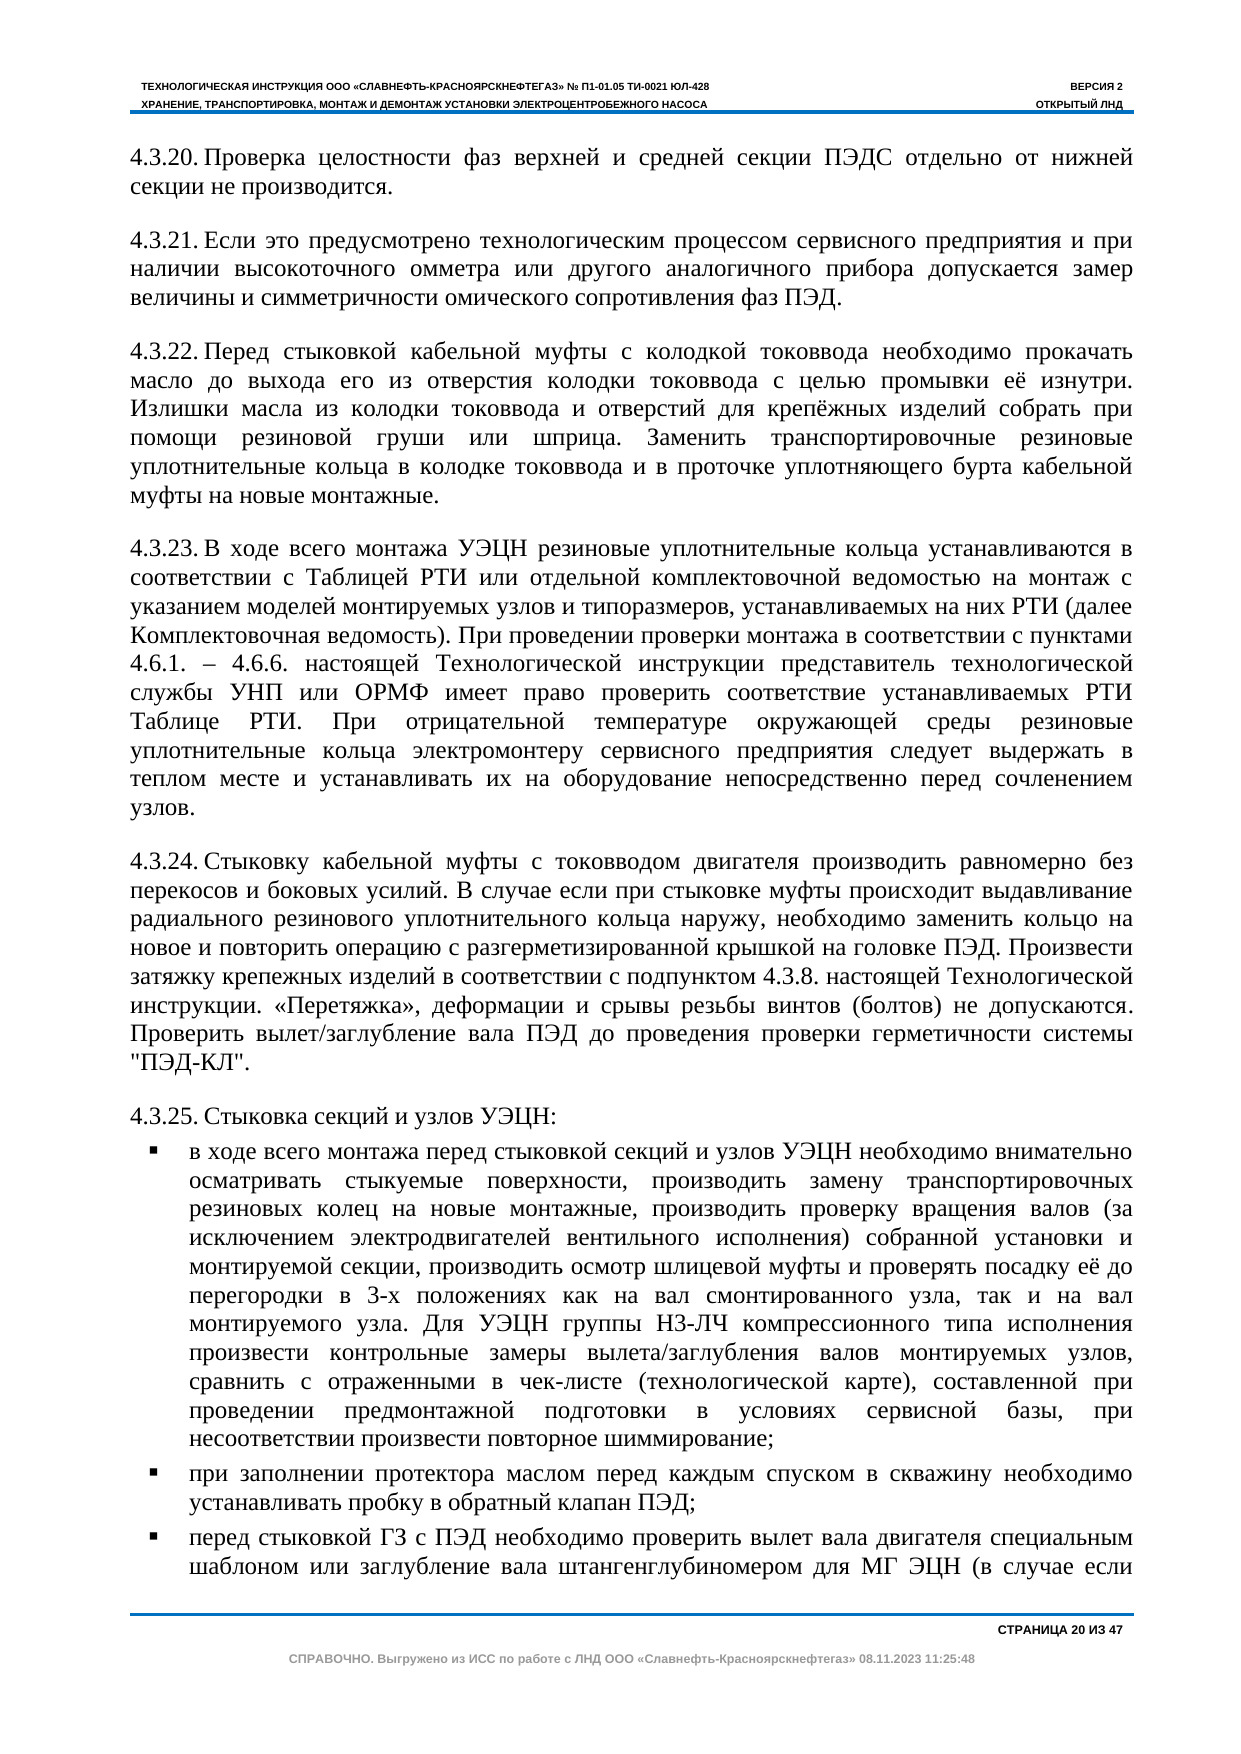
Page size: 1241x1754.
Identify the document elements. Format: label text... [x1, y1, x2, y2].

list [148, 1522, 1134, 1580]
list Стыковка секций и узлов УЭЦН: [130, 1101, 1134, 1130]
list Проверка целостности фаз верхней и средней секции ПЭДС отдельно от нижней секции не производится. [130, 142, 1134, 200]
list Стыковку кабельной муфты с токовводом двигателя производить равномерно без перекосов и боковых усилий. В случае если при стыковке муфты происходит выдавливание радиального резинового уплотнительного кольца наружу, необходимо заменить кольцо на новое и повторить операцию с разгерметизированной крышкой на головке ПЭД. Произвести затяжку крепежных изделий в соответствии с подпунктом 4.3.8. настоящей Технологической инструкции. «Перетяжка», деформации и срывы резьбы винтов (болтов) не допускаются. Проверить вылет/заглубление вала ПЭД до проведения проверки герметичности системы "ПЭД-КЛ". [130, 846, 1134, 1076]
list при заполнении протектора маслом перед каждым спуском в скважину необходимо устанавливать пробку в обратный клапан ПЭД; [148, 1458, 1134, 1516]
list в ходе всего монтажа перед стыковкой секций и узлов УЭЦН необходимо внимательно осматривать стыкуемые поверхности, производить замену транспортировочных резиновых колец на новые монтажные, производить проверку вращения валов (за исключением электродвигателей вентильного исполнения) собранной установки и монтируемой секции, производить осмотр шлицевой муфты и проверять посадку её до перегородки в 3-х положениях как на вал смонтированного узла, так и на вал монтируемого узла. Для УЭЦН группы Н3-ЛЧ компрессионного типа исполнения произвести контрольные замеры вылета/заглубления валов монтируемых узлов, сравнить с отраженными в чек-листе (технологической карте), составленной при проведении предмонтажной подготовки в условиях сервисной базы, при несоответствии произвести повторное шиммирование; [148, 1136, 1134, 1452]
list Если это предусмотрено технологическим процессом сервисного предприятия и при наличии высокоточного омметра или другого аналогичного прибора допускается замер величины и симметричности омического сопротивления фаз ПЭД. [130, 225, 1134, 311]
list Перед стыковкой кабельной муфты с колодкой токоввода необходимо прокачать масло до выхода его из отверстия колодки токоввода с целью промывки её изнутри. Излишки масла из колодки токоввода и отверстий для крепёжных изделий собрать при помощи резиновой груши или шприца. Заменить транспортировочные резиновые уплотнительные кольца в колодке токоввода и в проточке уплотняющего бурта кабельной муфты на новые монтажные. [130, 336, 1134, 508]
list В ходе всего монтажа УЭЦН резиновые уплотнительные кольца устанавливаются в соответствии с Таблицей РТИ или отдельной комплектовочной ведомостью на монтаж с указанием моделей монтируемых узлов и типоразмеров, устанавливаемых на них РТИ (далее Комплектовочная ведомость). При проведении проверки монтажа в соответствии с пунктами 4.6.1. – 4.6.6. настоящей Технологической инструкции представитель технологической службы УНП или ОРМФ имеет право проверить соответствие устанавливаемых РТИ Таблице РТИ. При отрицательной температуре окружающей среды резиновые уплотнительные кольца электромонтеру сервисного предприятия следует выдержать в теплом месте и устанавливать их на оборудование непосредственно перед сочленением узлов. [130, 533, 1134, 821]
